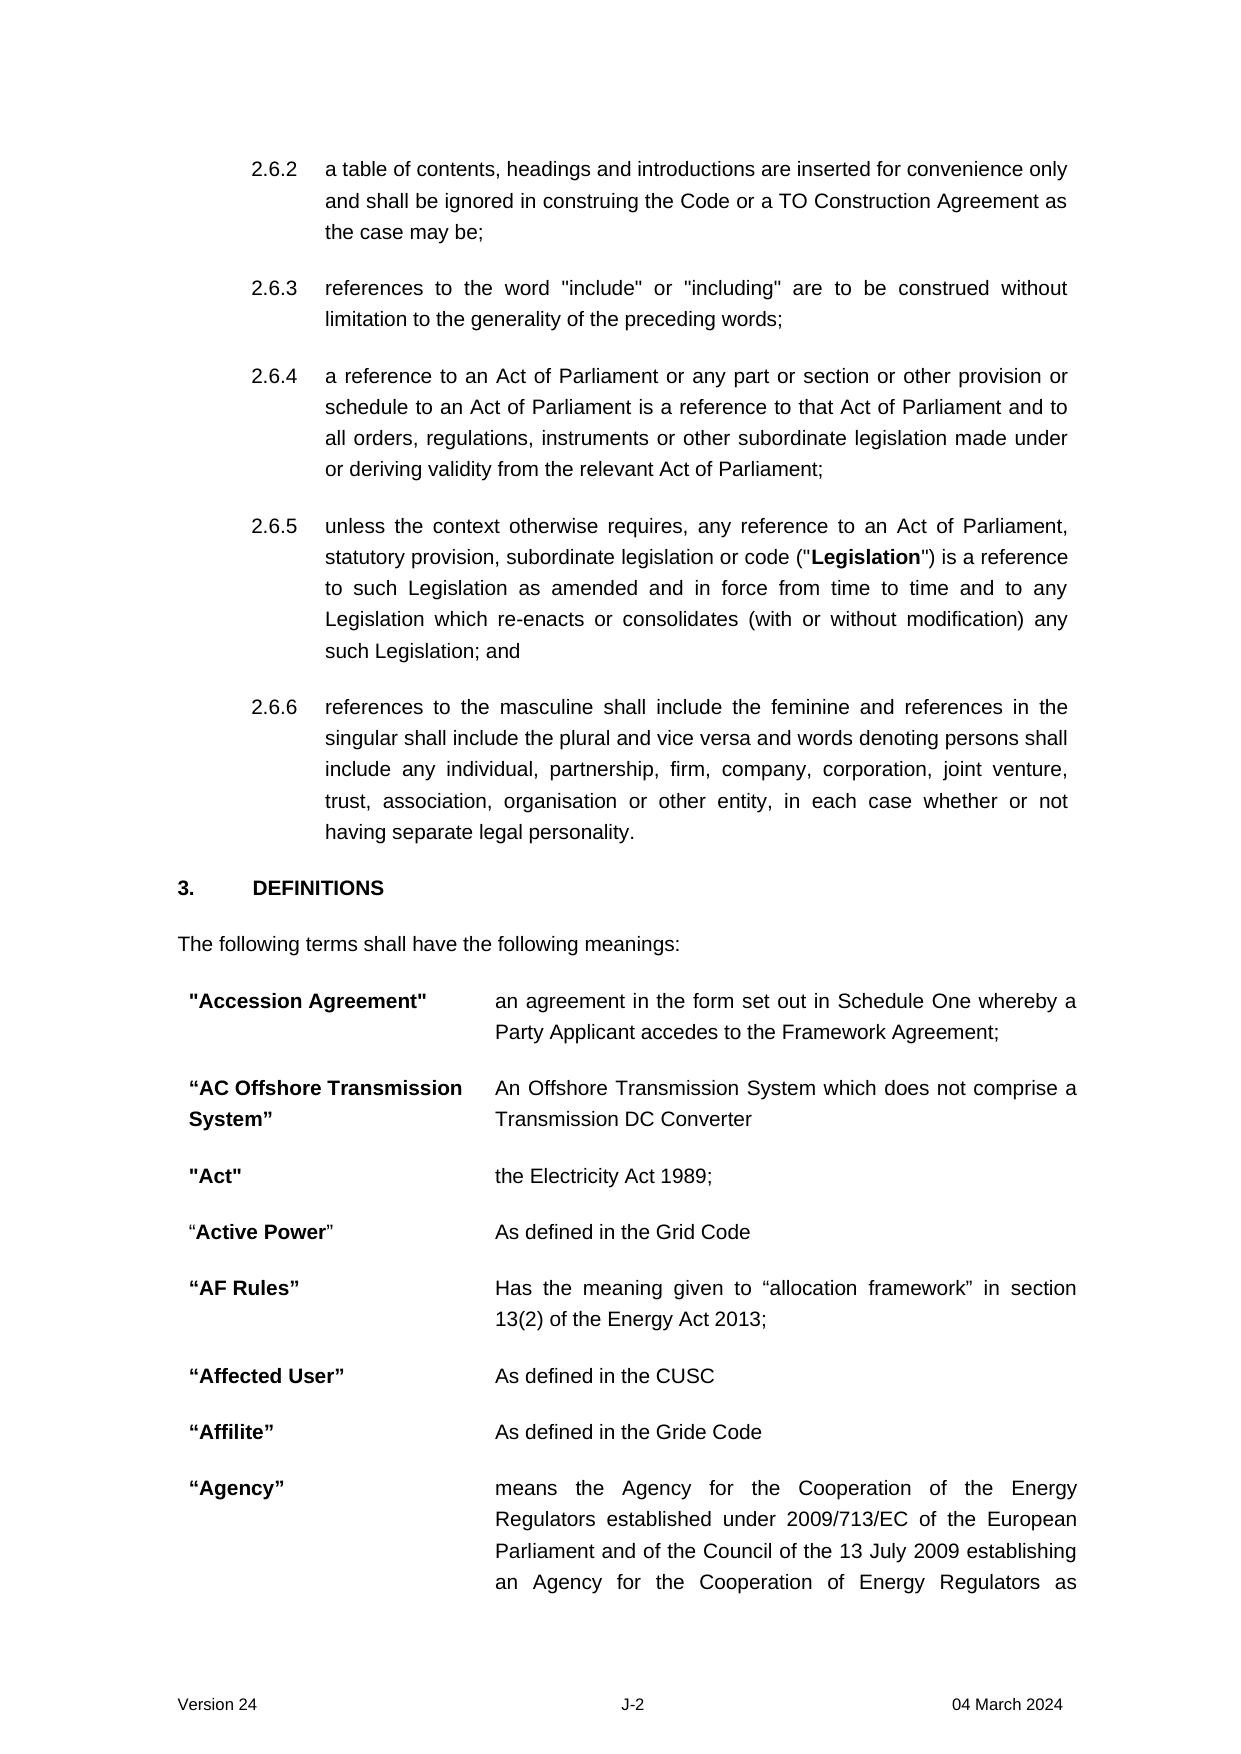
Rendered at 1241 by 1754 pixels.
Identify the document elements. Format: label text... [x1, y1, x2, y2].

table_cell As defined in the Grid Code [484, 1213, 1089, 1269]
table_cell “Affected User” “Affilite” [177, 1356, 484, 1469]
table_cell As defined in the CUSC As defined in the Gride Code [484, 1356, 1089, 1469]
text 2.6.2 a table of contents, headings and introductions are inserted for convenience only and shall be ignored in construing the Code or a TO Construction Agreement as the case may be; [251, 150, 1069, 244]
table_cell “AC Offshore Transmission System” [177, 1069, 484, 1156]
table_header "Accession Agreement" [177, 981, 484, 1069]
table_cell Has the meaning given to “allocation framework” in section 13(2) of the Energy Act 2013; [484, 1269, 1089, 1356]
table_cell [484, 1469, 1089, 1594]
text 3. DEFINITIONS [177, 869, 1069, 900]
text 2.6.4 a reference to an Act of Parliament or any part or section or other provision or schedule to an Act of Parliament is a reference to that Act of Parliament and to all orders, regulations, instruments or other subordinate legislation made under or deriving validity from the relevant Act of Parliament; [251, 356, 1069, 481]
table_cell “AF Rules” [177, 1269, 484, 1356]
text 2.6.5 unless the context otherwise requires, any reference to an Act of Parliament, statutory provision, subordinate legislation or code ("Legislation") is a reference to such Legislation as amended and in force from time to time and to any Legislation which re-enacts or consolidates (with or without modification) any such Legislation; and [251, 506, 1069, 662]
table_header an agreement in the form set out in Schedule One whereby a Party Applicant accedes to the Framework Agreement; [484, 981, 1089, 1069]
text 2.6.3 references to the word "include" or "including" are to be construed without limitation to the generality of the preceding words; [251, 269, 1069, 331]
table_cell "Act" [177, 1156, 484, 1212]
table_cell “Active Power” [177, 1213, 484, 1269]
table_cell “Agency” [177, 1469, 484, 1594]
text 2.6.6 references to the masculine shall include the feminine and references in the singular shall include the plural and vice versa and words denoting persons shall include any individual, partnership, firm, company, corporation, joint venture, trust, association, organisation or other entity, in each case whether or not having separate legal personality. [251, 687, 1069, 844]
table_cell An Offshore Transmission System which does not comprise a Transmission DC Converter [484, 1069, 1089, 1156]
table_cell the Electricity Act 1989; [484, 1156, 1089, 1212]
text The following terms shall have the following meanings: [177, 925, 1069, 956]
